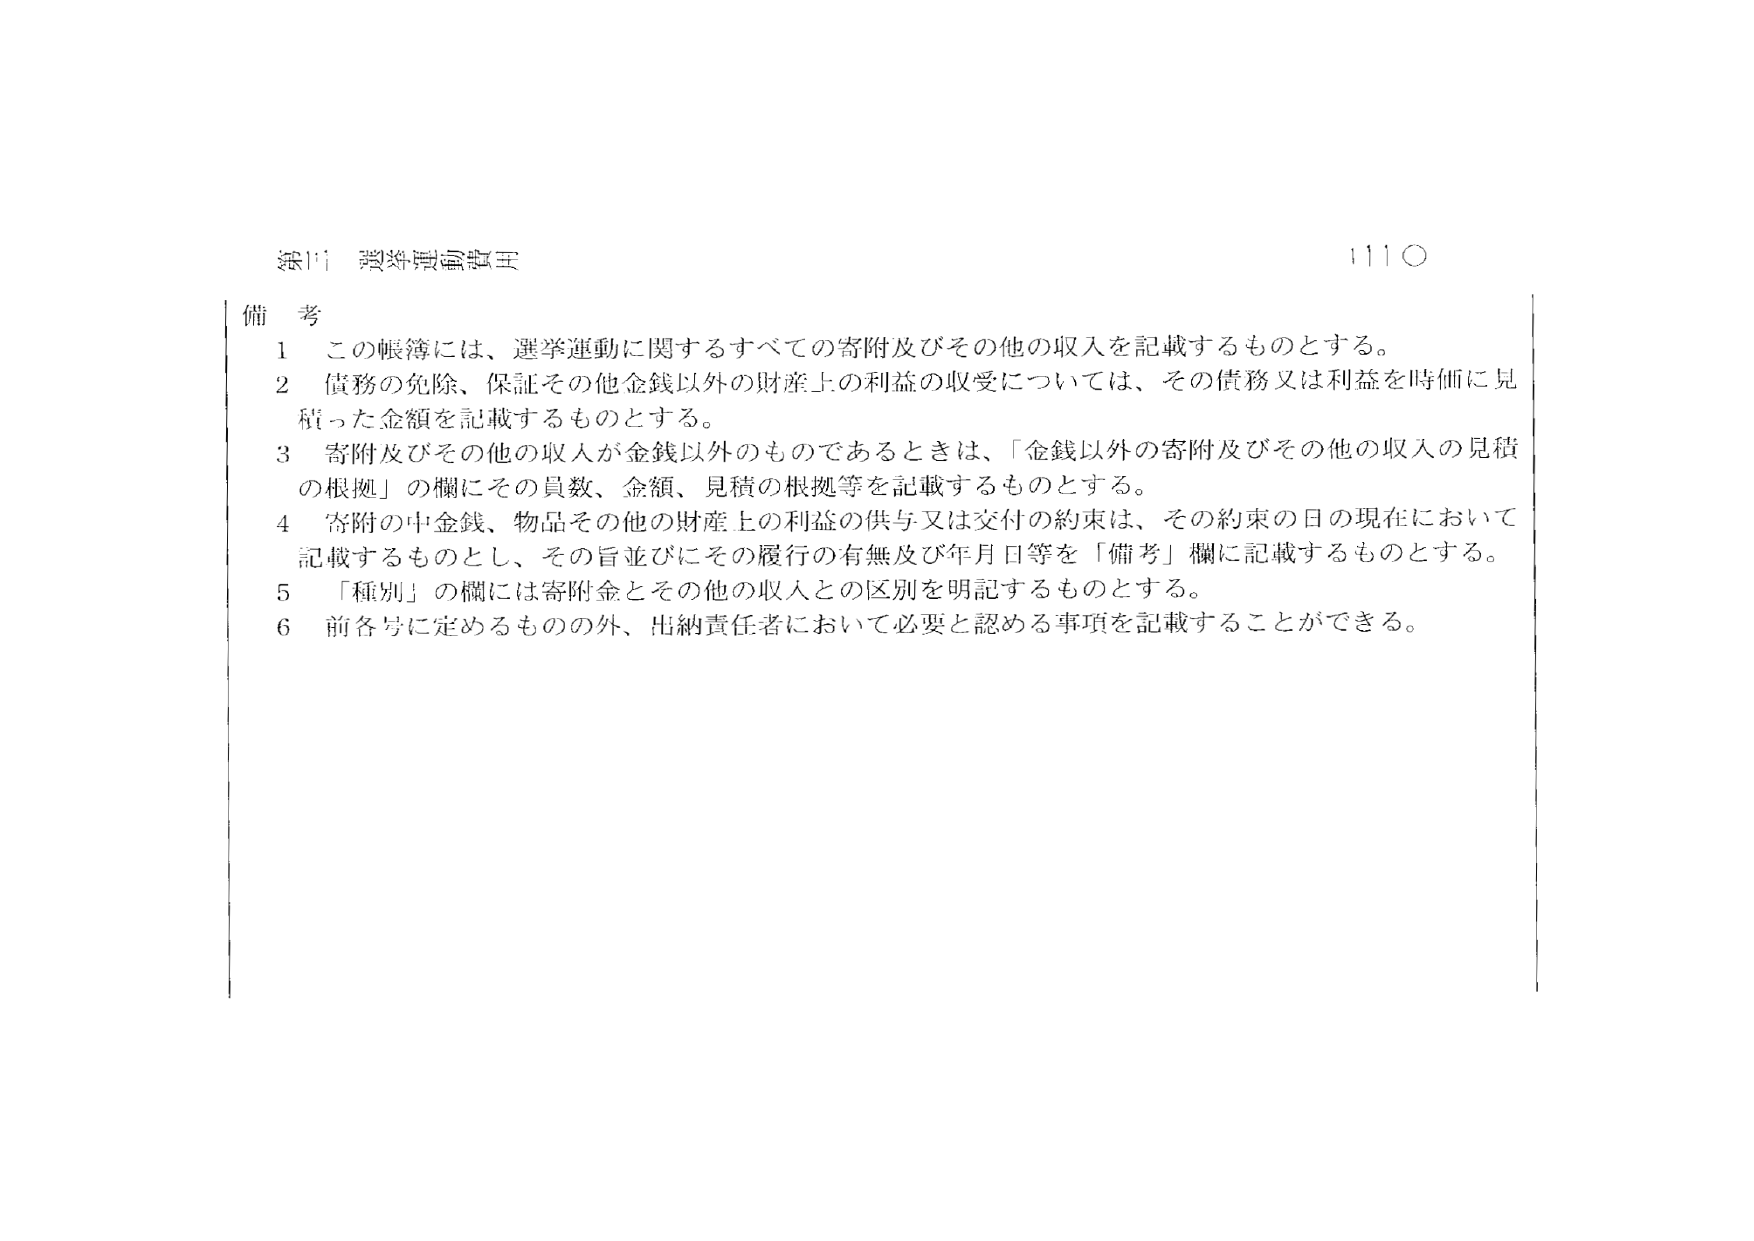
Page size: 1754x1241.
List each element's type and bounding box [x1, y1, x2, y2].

picture [142, 183, 1612, 1091]
